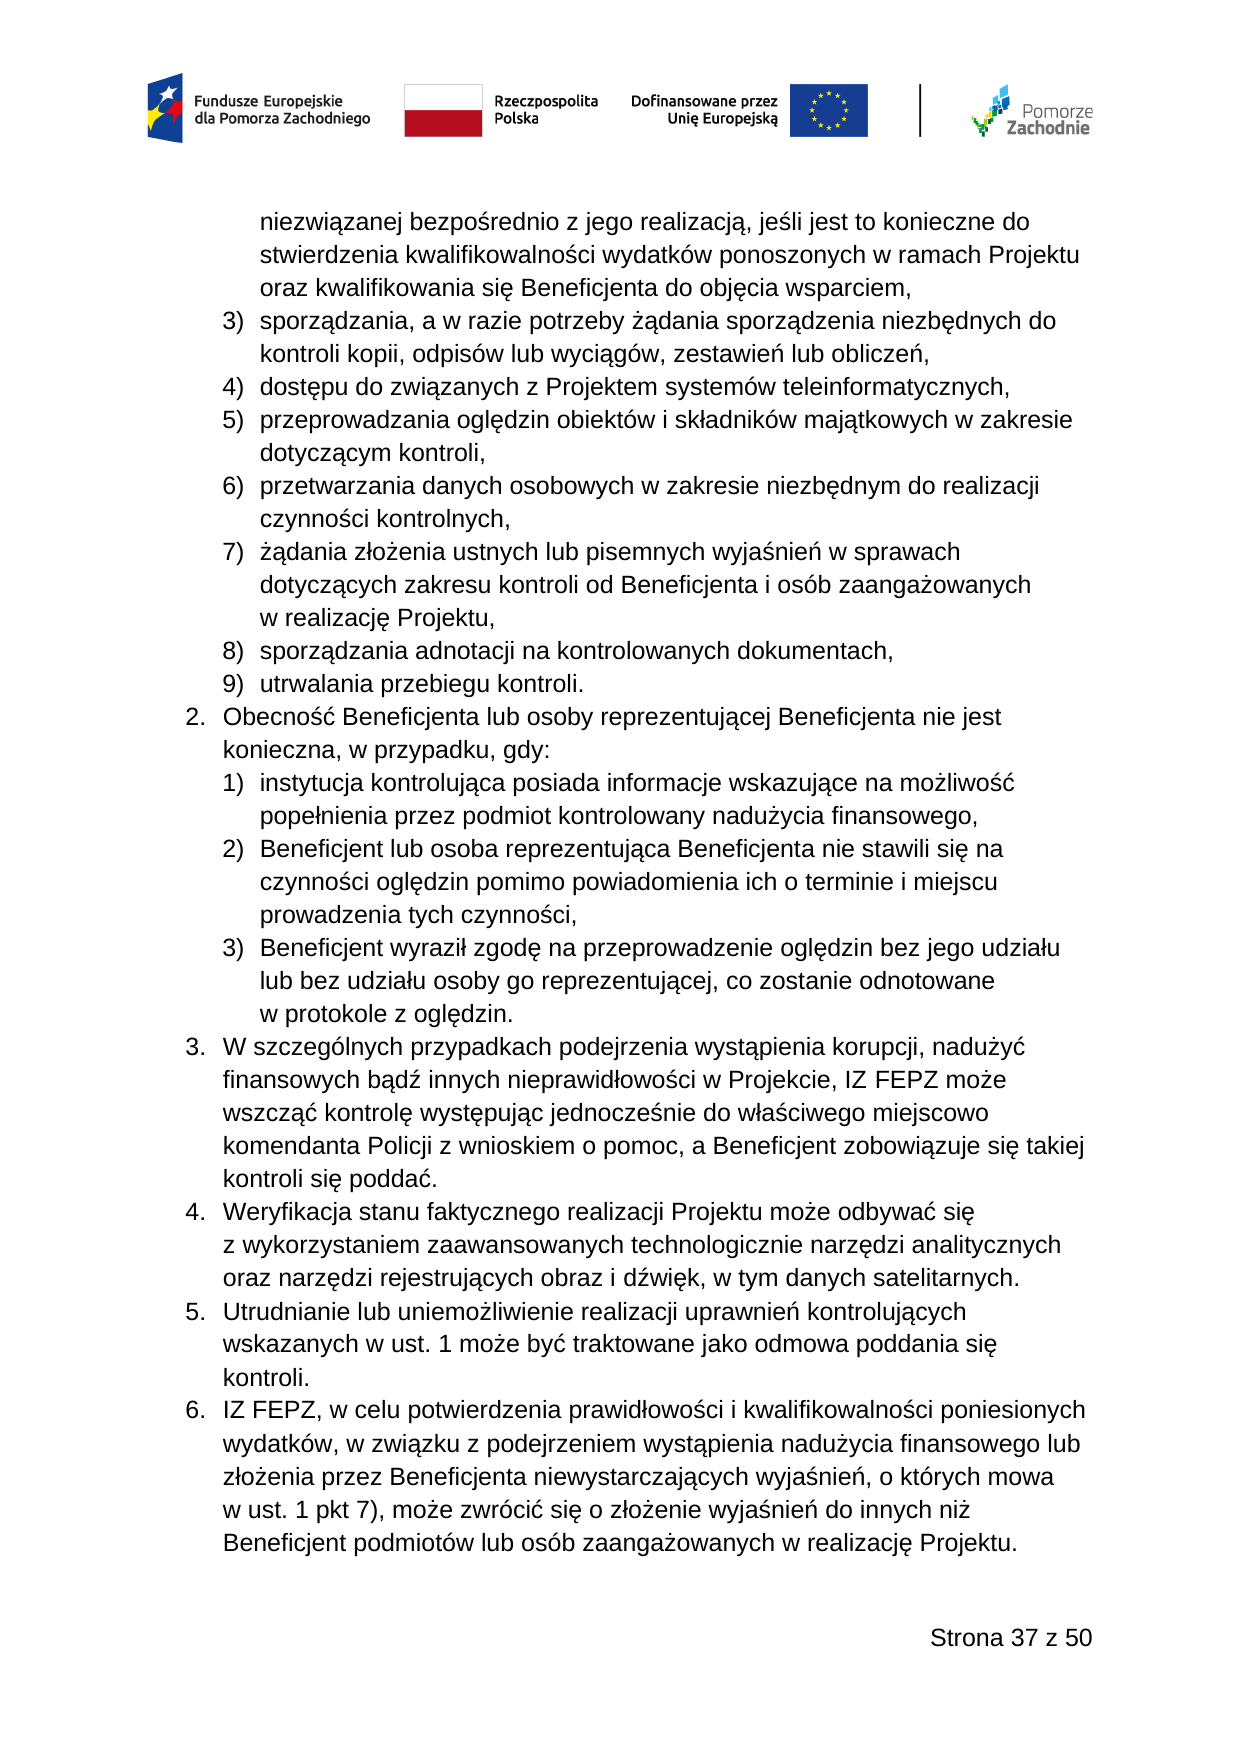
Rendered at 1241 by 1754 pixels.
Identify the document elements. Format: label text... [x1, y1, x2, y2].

list żądania złożenia ustnych lub pisemnych wyjaśnień w sprawach dotyczących zakresu kontroli od Beneficjenta i osób zaangażowanych w realizację Projektu, [222, 537, 1092, 632]
list przeprowadzania oględzin obiektów i składników majątkowych w zakresie dotyczącym kontroli, [222, 405, 1092, 467]
list Weryfikacja stanu faktycznego realizacji Projektu może odbywać się z wykorzystaniem zaawansowanych technologicznie narzędzi analitycznych oraz narzędzi rejestrujących obraz i dźwięk, w tym danych satelitarnych. [185, 1197, 1092, 1292]
list Beneficjent wyraził zgodę na przeprowadzenie oględzin bez jego udziału lub bez udziału osoby go reprezentującej, co zostanie odnotowane w protokole z oględzin. [222, 933, 1092, 1028]
list Utrudnianie lub uniemożliwienie realizacji uprawnień kontrolujących wskazanych w ust. 1 może być traktowane jako odmowa poddania się kontroli. [185, 1296, 1092, 1391]
list utrwalania przebiegu kontroli. [222, 669, 1092, 698]
list dostępu do związanych z Projektem systemów teleinformatycznych, [222, 372, 1092, 401]
list W szczególnych przypadkach podejrzenia wystąpienia korupcji, nadużyć finansowych bądź innych nieprawidłowości w Projekcie, IZ FEPZ może wszcząć kontrolę występując jednocześnie do właściwego miejscowo komendanta Policji z wnioskiem o pomoc, a Beneficjent zobowiązuje się takiej kontroli się poddać. [185, 1032, 1092, 1193]
list Beneficjent lub osoba reprezentująca Beneficjenta nie stawili się na czynności oględzin pomimo powiadomienia ich o terminie i miejscu prowadzenia tych czynności, [222, 834, 1092, 929]
list Obecność Beneficjenta lub osoby reprezentującej Beneficjenta nie jest konieczna, w przypadku, gdy: [185, 702, 1092, 764]
list sporządzania, a w razie potrzeby żądania sporządzenia niezbędnych do kontroli kopii, odpisów lub wyciągów, zestawień lub obliczeń, [222, 306, 1092, 368]
picture [147, 73, 1093, 143]
list IZ FEPZ, w celu potwierdzenia prawidłowości i kwalifikowalności poniesionych wydatków, w związku z podejrzeniem wystąpienia nadużycia finansowego lub złożenia przez Beneficjenta niewystarczających wyjaśnień, o których mowa w ust. 1 pkt 7), może zwrócić się o złożenie wyjaśnień do innych niż Beneficjent podmiotów lub osób zaangażowanych w realizację Projektu. [185, 1396, 1092, 1556]
list sporządzania adnotacji na kontrolowanych dokumentach, [222, 636, 1092, 665]
list przetwarzania danych osobowych w zakresie niezbędnym do realizacji czynności kontrolnych, [222, 471, 1092, 533]
list instytucja kontrolująca posiada informacje wskazujące na możliwość popełnienia przez podmiot kontrolowany nadużycia finansowego, [222, 768, 1092, 830]
